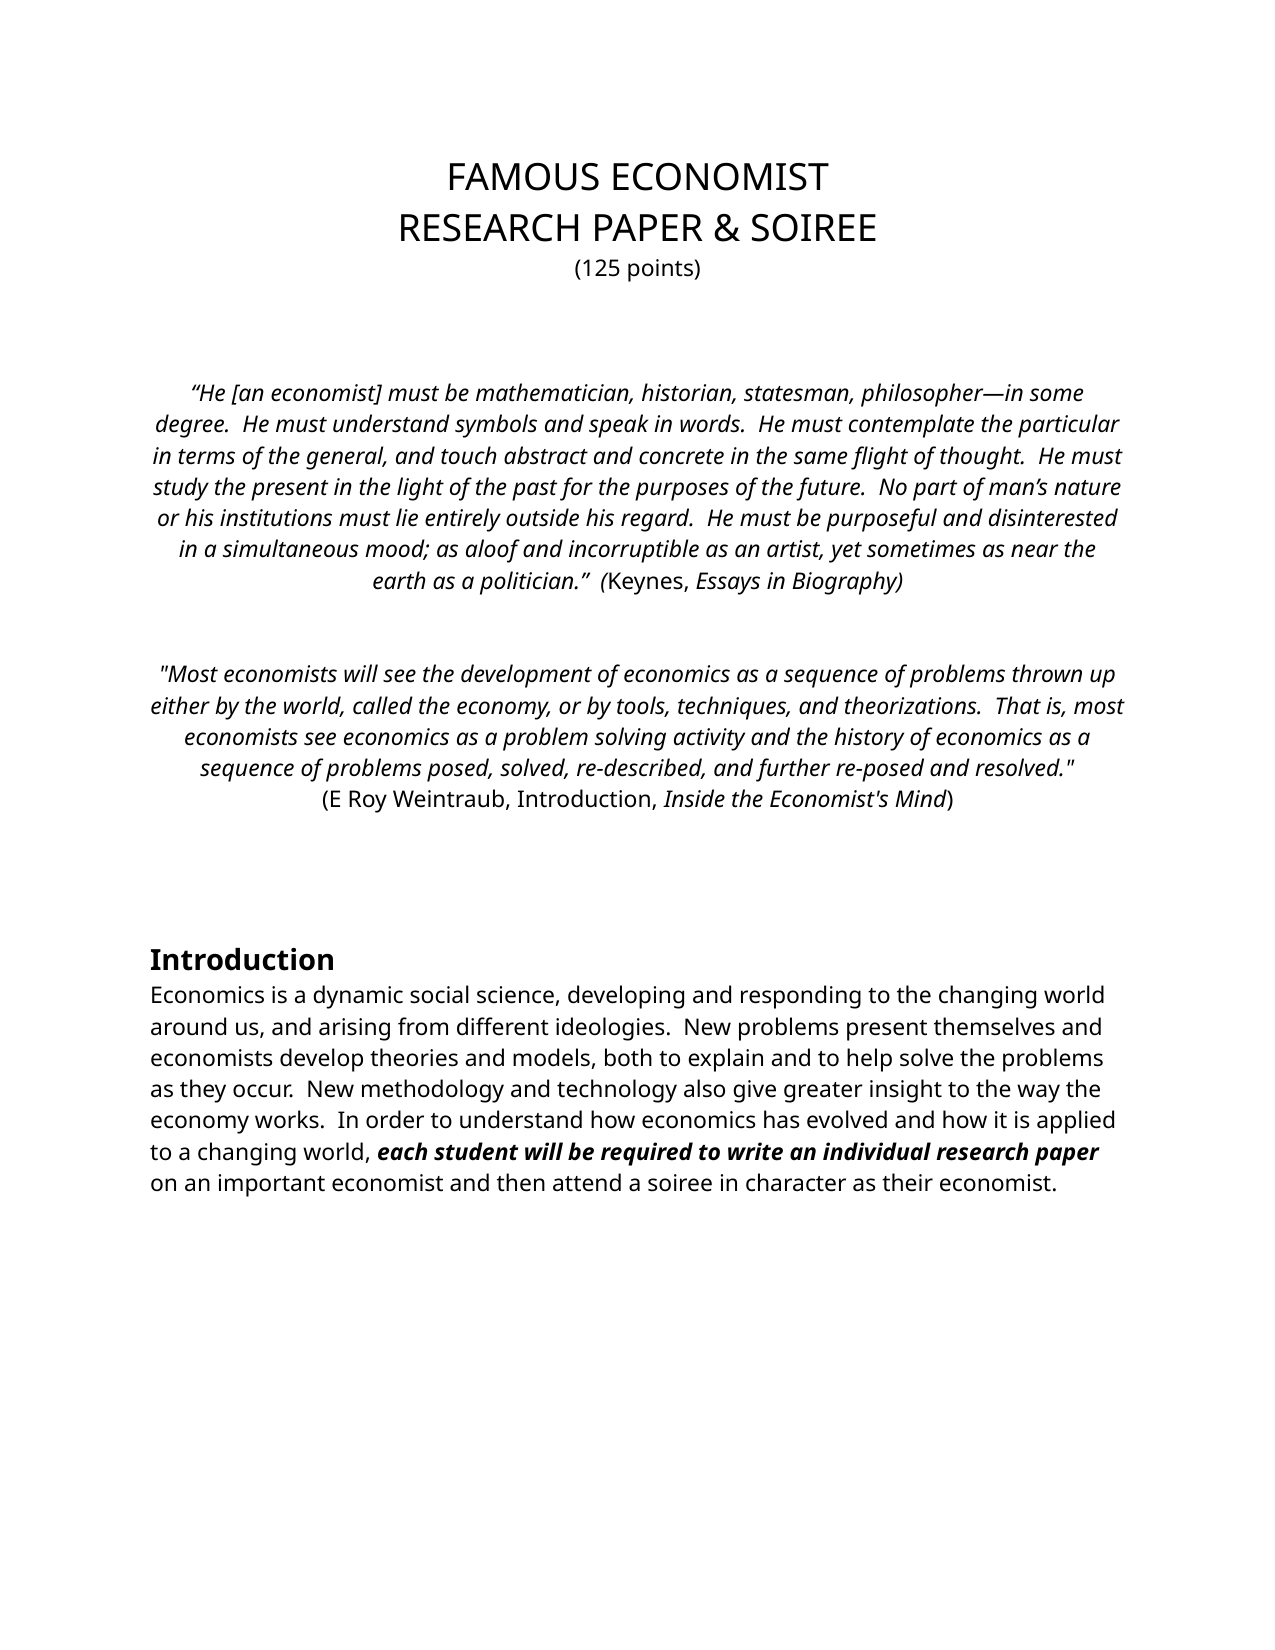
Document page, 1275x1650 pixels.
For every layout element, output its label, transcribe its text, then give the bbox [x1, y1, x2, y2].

text FAMOUS ECONOMIST [150, 150, 1125, 201]
text RESEARCH PAPER & SOIREE [150, 201, 1125, 252]
text Introduction [150, 939, 1125, 979]
text Economics is a dynamic social science, developing and responding to the changing world around us, and arising from different ideologies. New problems present themselves and economists develop theories and models, both to explain and to help solve the problems as they occur. New methodology and technology also give greater insight to the way the economy works. In order to understand how economics has evolved and how it is applied to a changing world, each student will be required to write an individual research paper on an important economist and then attend a soiree in character as their economist. [150, 979, 1125, 1198]
text "Most economists will see the development of economics as a sequence of problems thrown up either by the world, called the economy, or by tools, techniques, and theorizations. That is, most economists see economics as a problem solving activity and the history of economics as a sequence of problems posed, solved, re-described, and further re-posed and resolved." [150, 658, 1125, 783]
text “He [an economist] must be mathematician, historian, statesman, philosopher—in some degree. He must understand symbols and speak in words. He must contemplate the particular in terms of the general, and touch abstract and concrete in the same flight of thought. He must study the present in the light of the past for the purposes of the future. No part of man’s nature or his institutions must lie entirely outside his regard. He must be purposeful and disinterested in a simultaneous mood; as aloof and incorruptible as an artist, yet sometimes as near the earth as a politician.” (Keynes, Essays in Biography) [150, 377, 1125, 596]
text (E Roy Weintraub, Introduction, Inside the Economist's Mind) [150, 783, 1125, 814]
text (125 points) [150, 252, 1125, 283]
